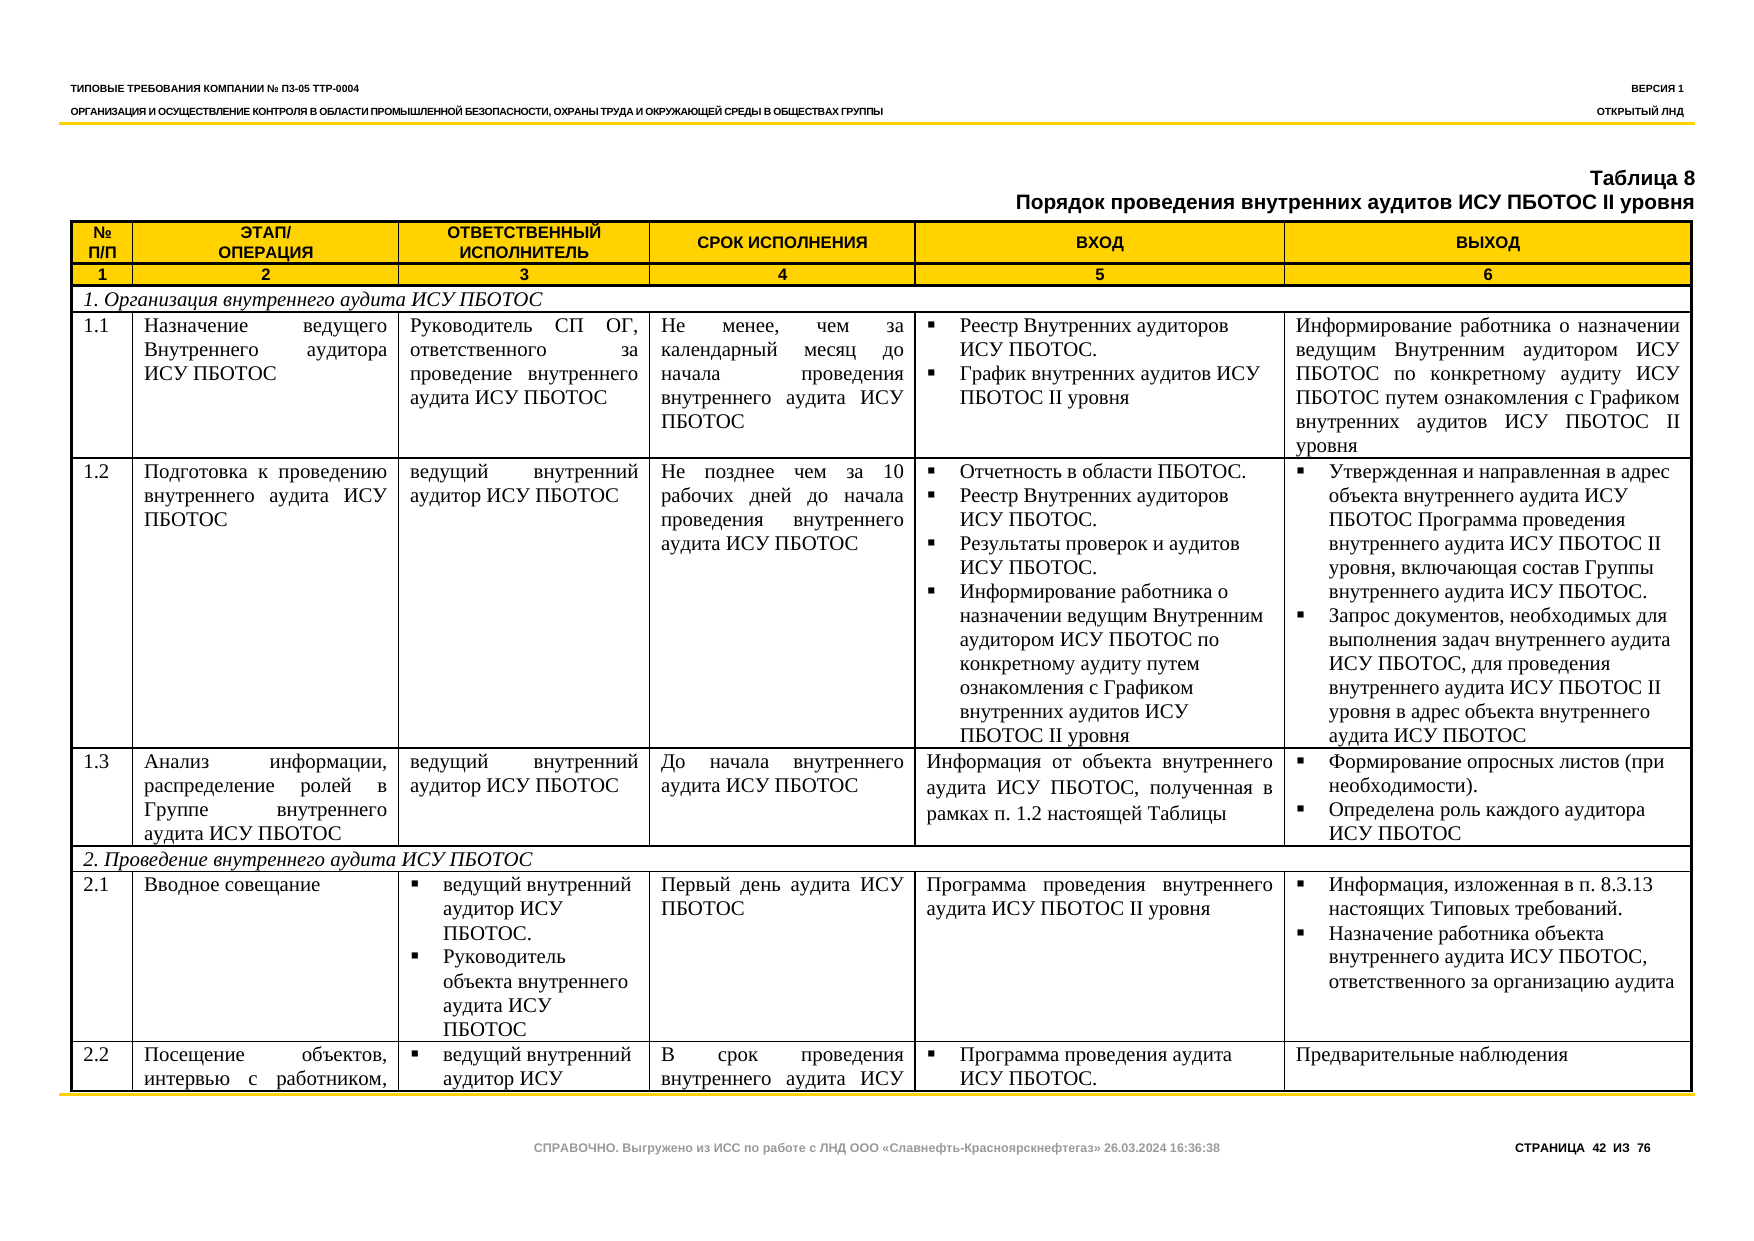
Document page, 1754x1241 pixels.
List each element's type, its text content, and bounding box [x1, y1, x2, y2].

table_cell Назначение ведущего Внутреннего аудитора ИСУ ПБОТОС [133, 313, 398, 457]
table_cell Реестр Внутренних аудиторов ИСУ ПБОТОС. График внутренних аудитов ИСУ ПБОТОС II уровня [916, 313, 1284, 457]
table_cell Первый день аудита ИСУ ПБОТОС [650, 872, 914, 1041]
table_cell Информирование работника о назначении ведущим Внутренним аудитором ИСУ ПБОТОС по конкретному аудиту ИСУ ПБОТОС путем ознакомления с Графиком внутренних аудитов ИСУ ПБОТОС II уровня [1285, 313, 1690, 457]
table_cell Формирование опросных листов (при необходимости). Определена роль каждого аудитора ИСУ ПБОТОС [1285, 749, 1690, 845]
table_cell 1. Организация внутреннего аудита ИСУ ПБОТОС [73, 287, 1690, 311]
table_cell 1 [73, 265, 132, 284]
table_cell ведущий внутренний аудитор ИСУ ПБОТОС [399, 749, 649, 845]
table_cell Информация, изложенная в п. 8.3.13 настоящих Типовых требований. Назначение работника объекта внутреннего аудита ИСУ ПБОТОС, ответственного за организацию аудита [1285, 872, 1690, 1041]
table_header № П/П [73, 223, 132, 262]
table_cell 2 [133, 265, 398, 284]
table_cell 2.1 [73, 872, 132, 1041]
table_cell Не позднее чем за 10 рабочих дней до начала проведения внутреннего аудита ИСУ ПБОТОС [650, 459, 914, 747]
table_cell Подготовка к проведению внутреннего аудита ИСУ ПБОТОС [133, 459, 398, 747]
table_cell 2. Проведение внутреннего аудита ИСУ ПБОТОС [73, 847, 1690, 871]
table_cell Вводное совещание [133, 872, 398, 1041]
table_cell 3 [399, 265, 649, 284]
table_cell Утвержденная и направленная в адрес объекта внутреннего аудита ИСУ ПБОТОС Программа проведения внутреннего аудита ИСУ ПБОТОС II уровня, включающая состав Группы внутреннего аудита ИСУ ПБОТОС. Запрос документов, необходимых для выполнения задач внутреннего аудита ИСУ ПБОТОС, для проведения внутреннего аудита ИСУ ПБОТОС II уровня в адрес объекта внутреннего аудита ИСУ ПБОТОС [1285, 459, 1690, 747]
table_cell 1.2 [73, 459, 132, 747]
table_cell 2.2 [73, 1042, 132, 1090]
table_cell ведущий внутренний аудитор ИСУ ПБОТОС. Руководитель объекта внутреннего аудита ИСУ ПБОТОС [399, 872, 649, 1041]
table_header ВХОД [916, 223, 1284, 262]
table_cell ведущий внутренний аудитор ИСУ ПБОТОС [399, 459, 649, 747]
table_cell 1.1 [73, 313, 132, 457]
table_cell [399, 1042, 649, 1090]
table_header ОТВЕТСТВЕННЫЙ ИСПОЛНИТЕЛЬ [399, 223, 649, 262]
table_cell Программа проведения внутреннего аудита ИСУ ПБОТОС II уровня [916, 872, 1284, 1041]
table_cell До начала внутреннего аудита ИСУ ПБОТОС [650, 749, 914, 845]
table_cell Информация от объекта внутреннего аудита ИСУ ПБОТОС, полученная в рамках п. 1.2 настоящей Таблицы [916, 749, 1284, 845]
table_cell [133, 1042, 398, 1090]
text Порядок проведения внутренних аудитов ИСУ ПБОТОС II уровня [59, 190, 1695, 214]
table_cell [650, 1042, 914, 1090]
table_cell 4 [650, 265, 914, 284]
text Таблица 8 [59, 166, 1695, 190]
table_header ВЫХОД [1285, 223, 1690, 262]
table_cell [916, 1042, 1284, 1090]
table_header СРОК ИСПОЛНЕНИЯ [650, 223, 914, 262]
table_cell Анализ информации, распределение ролей в Группе внутреннего аудита ИСУ ПБОТОС [133, 749, 398, 845]
table_cell Отчетность в области ПБОТОС. Реестр Внутренних аудиторов ИСУ ПБОТОС. Результаты проверок и аудитов ИСУ ПБОТОС. Информирование работника о назначении ведущим Внутренним аудитором ИСУ ПБОТОС по конкретному аудиту путем ознакомления с Графиком внутренних аудитов ИСУ ПБОТОС II уровня [916, 459, 1284, 747]
table_cell 5 [916, 265, 1284, 284]
table_cell Предварительные наблюдения [1285, 1042, 1690, 1090]
table_cell Руководитель СП ОГ, ответственного за проведение внутреннего аудита ИСУ ПБОТОС [399, 313, 649, 457]
table_cell 1.3 [73, 749, 132, 845]
table_header ЭТАП/ ОПЕРАЦИЯ [133, 223, 398, 262]
table_cell Не менее, чем за календарный месяц до начала проведения внутреннего аудита ИСУ ПБОТОС [650, 313, 914, 457]
table_cell 6 [1285, 265, 1690, 284]
